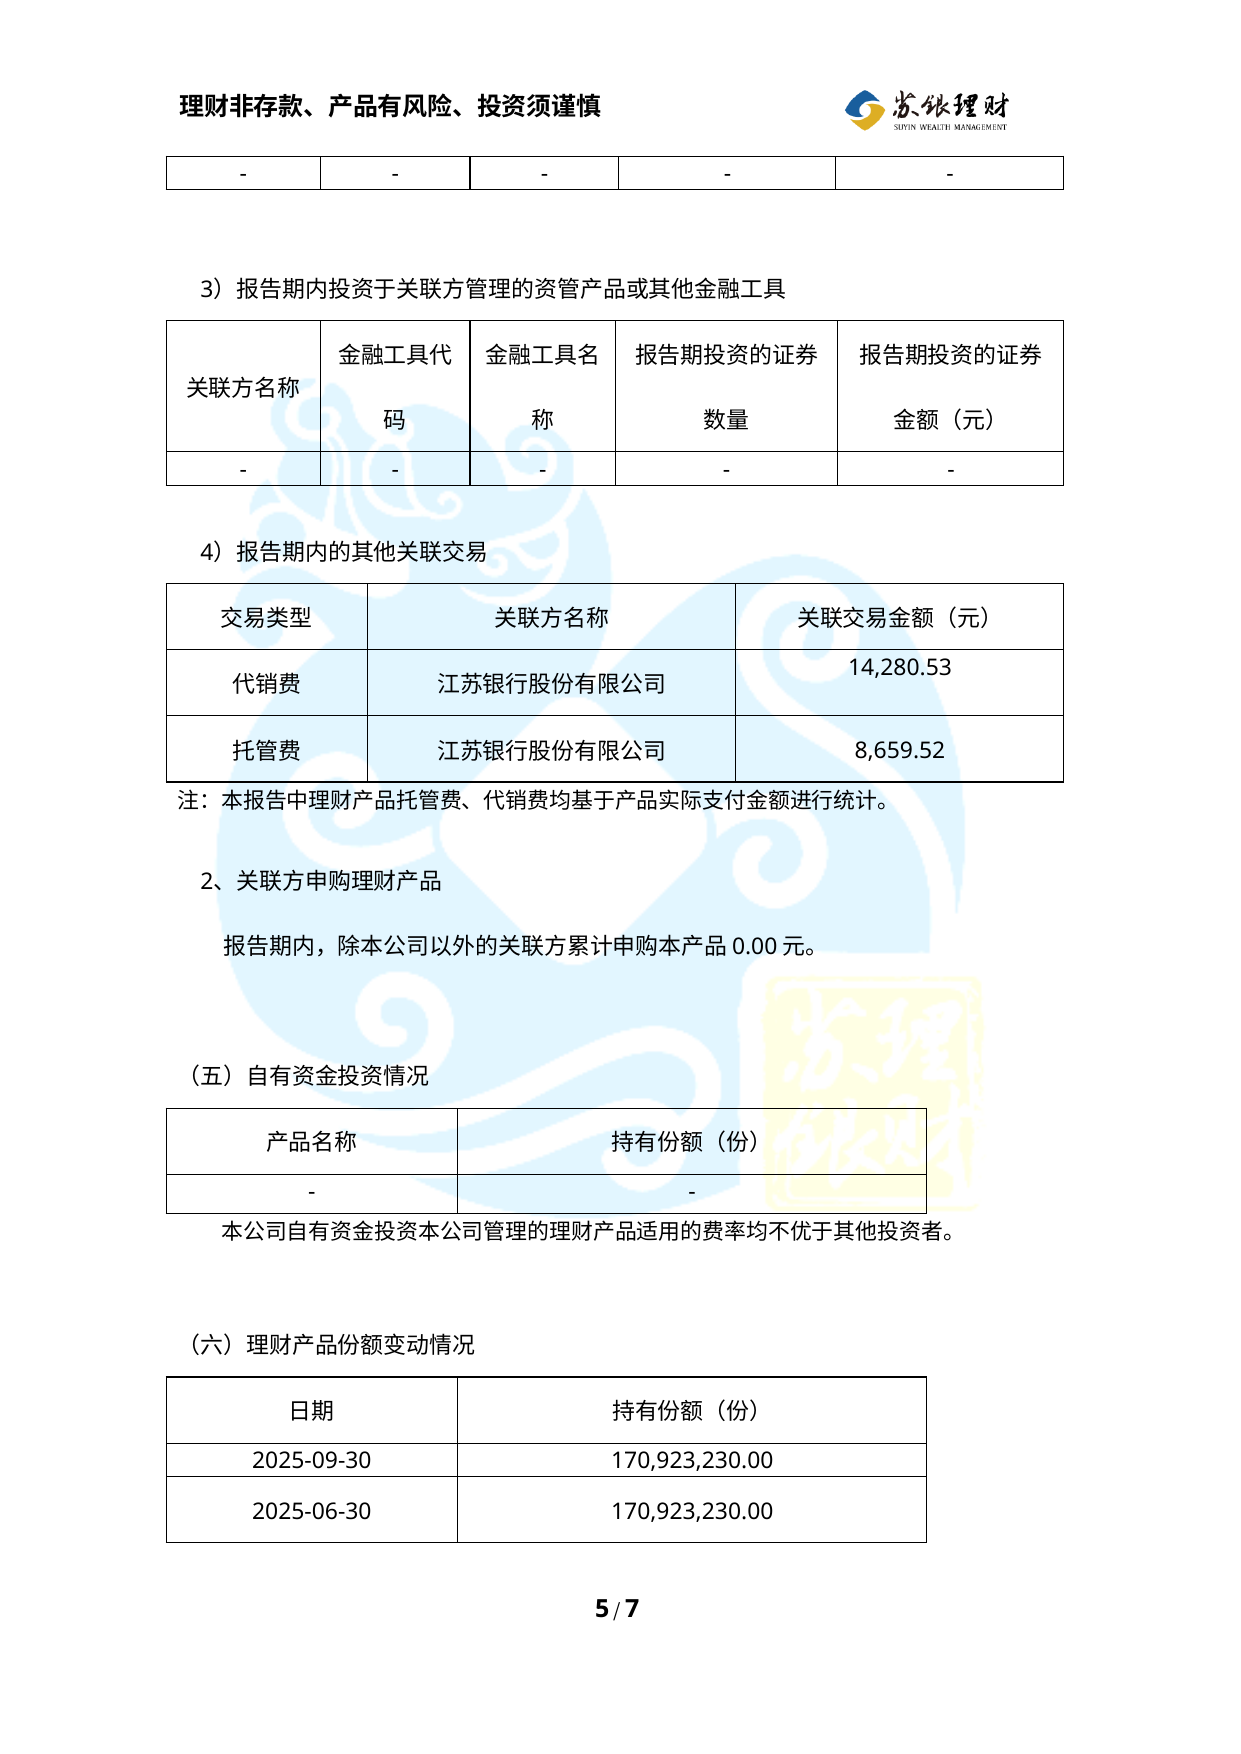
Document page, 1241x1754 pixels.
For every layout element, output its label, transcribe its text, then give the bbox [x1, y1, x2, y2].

list 报告期内投资于关联方管理的资管产品或其他金融工具 [177, 255, 1053, 320]
table_cell 2025-06-30 [167, 1477, 457, 1542]
list 报告期内的其他关联交易 [177, 518, 1053, 583]
text 2、关联方申购理财产品 [177, 847, 1053, 912]
table_cell 江苏银行股份有限公司 [368, 650, 735, 715]
table_cell - [321, 452, 469, 485]
table_cell - [838, 452, 1063, 485]
table_header 关联交易金额（元） [736, 584, 1063, 649]
table_cell - [167, 157, 320, 189]
table_cell 170,923,230.00 [458, 1444, 926, 1476]
table_cell 托管费 [167, 716, 367, 781]
text 注：本报告中理财产品托管费、代销费均基于产品实际支付金额进行统计。 [177, 783, 1053, 815]
table_header 持有份额（份） [458, 1109, 926, 1173]
table_cell - [167, 1175, 457, 1213]
table_cell 江苏银行股份有限公司 [368, 716, 735, 781]
table_header 关联方名称 [167, 321, 320, 451]
table_header 金融工具代码 [321, 321, 469, 451]
table_cell 14,280.53 [736, 650, 1063, 715]
text 本公司自有资金投资本公司管理的理财产品适用的费率均不优于其他投资者。 [177, 1214, 1053, 1246]
table_header 报告期投资的证券金额（元） [838, 321, 1063, 451]
table_cell - [471, 452, 615, 485]
table_header 产品名称 [167, 1109, 457, 1173]
table_cell 2025-09-30 [167, 1444, 457, 1476]
table_header 关联方名称 [368, 584, 735, 649]
text （六）理财产品份额变动情况 [177, 1311, 1053, 1376]
table_cell 代销费 [167, 650, 367, 715]
table_cell - [321, 157, 469, 189]
table_cell - [167, 452, 320, 485]
table_cell - [458, 1175, 926, 1213]
table_header 报告期投资的证券数量 [616, 321, 837, 451]
table_header 金融工具名称 [471, 321, 615, 451]
text （五）自有资金投资情况 [177, 1042, 1053, 1107]
table_cell 8,659.52 [736, 716, 1063, 781]
table_cell - [471, 157, 618, 189]
table_cell - [836, 157, 1063, 189]
picture [820, 72, 1039, 143]
table_cell 170,923,230.00 [458, 1477, 926, 1542]
text 报告期内，除本公司以外的关联方累计申购本产品0.00元。 [177, 912, 1053, 977]
table_header 交易类型 [167, 584, 367, 649]
table_cell - [619, 157, 835, 189]
table_header 持有份额（份） [458, 1378, 926, 1442]
table_cell - [616, 452, 837, 485]
table_header 日期 [167, 1378, 457, 1442]
